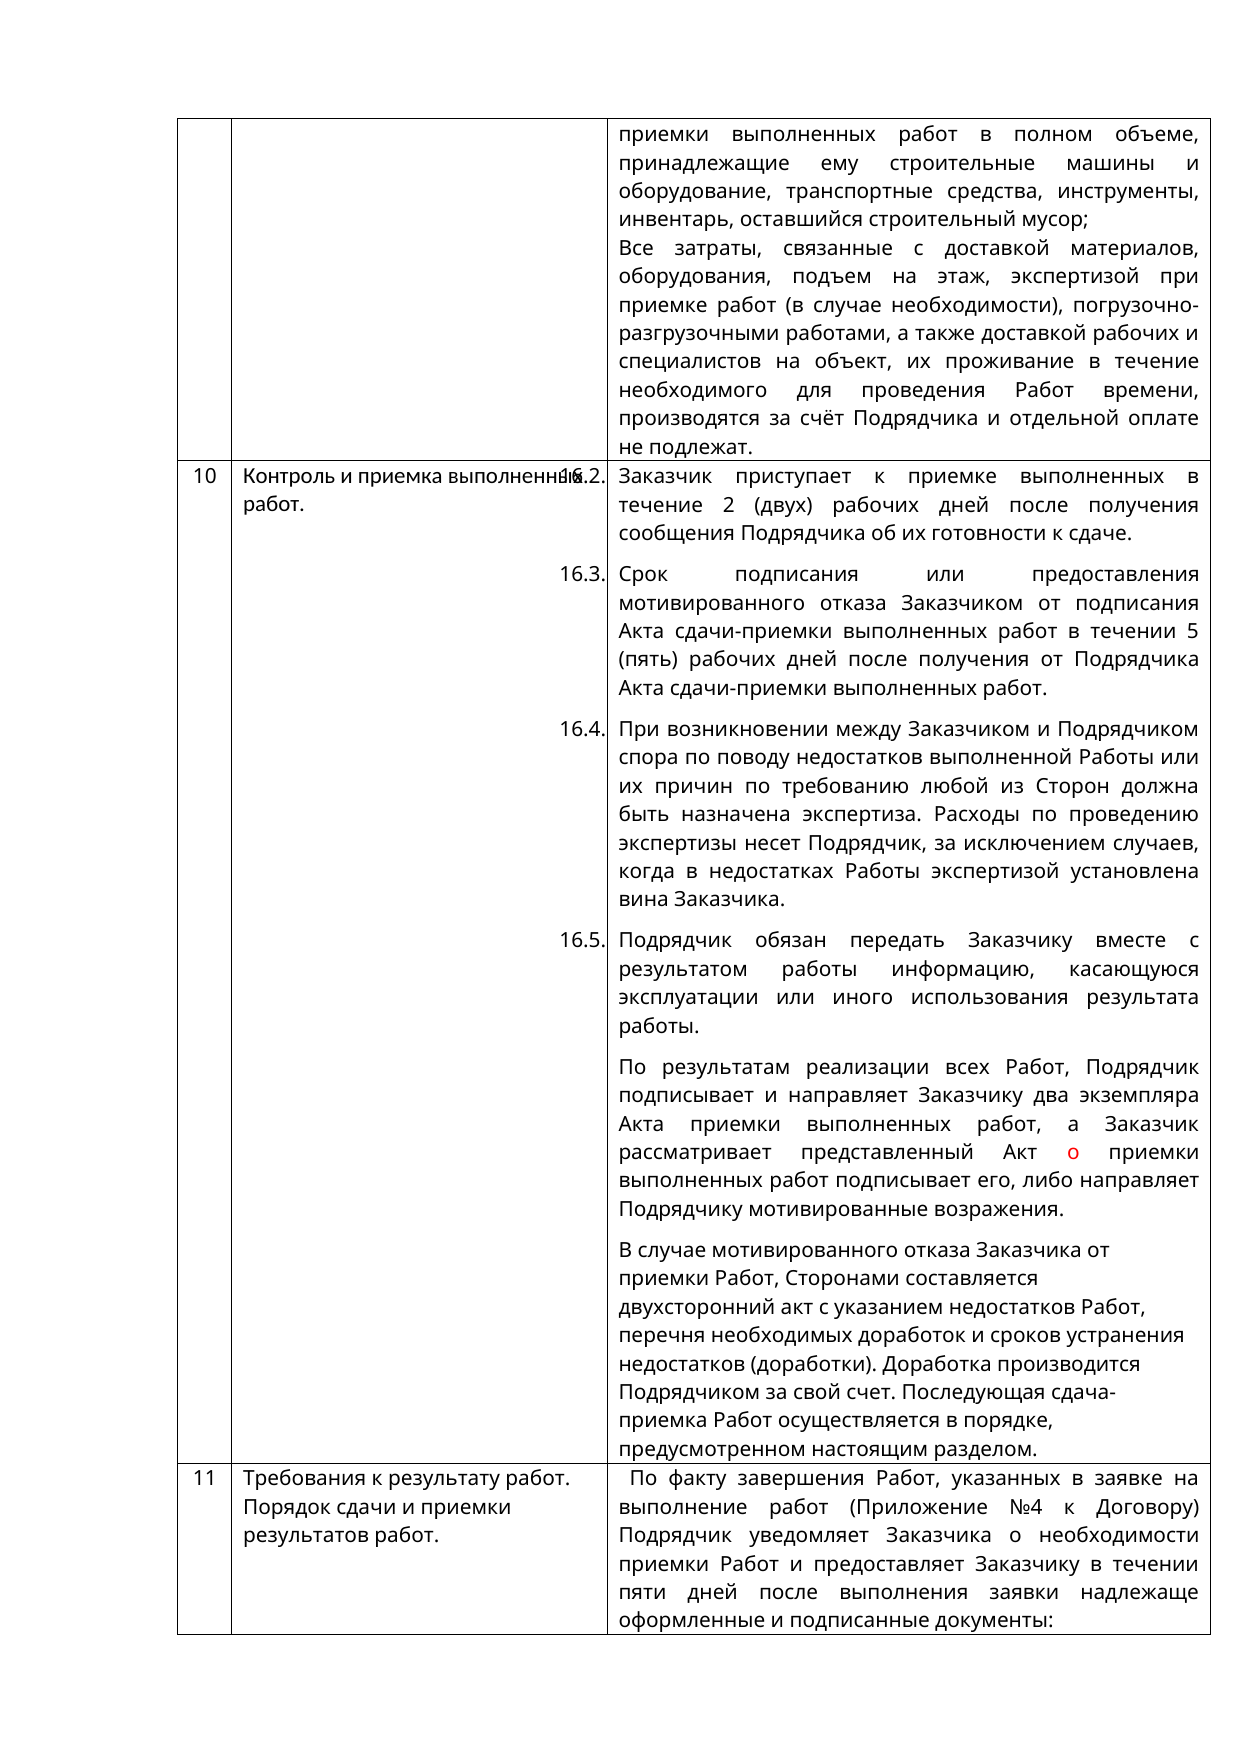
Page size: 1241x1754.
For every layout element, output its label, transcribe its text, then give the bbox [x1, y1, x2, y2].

table_cell 10 [178, 461, 231, 1462]
table_cell 9 [178, 119, 231, 460]
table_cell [608, 1464, 1210, 1634]
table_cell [232, 1464, 607, 1634]
table_cell Контроль и приемка выполненных работ. [232, 461, 607, 1462]
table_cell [608, 119, 1210, 460]
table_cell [232, 119, 607, 460]
table_cell Заказчик приступает к приемке выполненных в течение 2 (двух) рабочих дней после получения сообщения Подрядчика об их готовности к сдаче. Срок подписания или предоставления мотивированного отказа Заказчиком от подписания Акта сдачи-приемки выполненных работ в течении 5 (пять) рабочих дней после получения от Подрядчика Акта сдачи-приемки выполненных работ. При возникновении между Заказчиком и Подрядчиком спора по поводу недостатков выполненной Работы или их причин по требованию любой из Сторон должна быть назначена экспертиза. Расходы по проведению экспертизы несет Подрядчик, за исключением случаев, когда в недостатках Работы экспертизой установлена вина Заказчика. Подрядчик обязан передать Заказчику вместе с результатом работы информацию, касающуюся эксплуатации или иного использования результата работы. По результатам реализации всех Работ, Подрядчик подписывает и направляет Заказчику два экземпляра Акта приемки выполненных работ, а Заказчик рассматривает представленный Акт о приемки выполненных работ подписывает его, либо направляет Подрядчику мотивированные возражения. В случае мотивированного отказа Заказчика от приемки Работ, Сторонами составляется двухсторонний акт с указанием недостатков Работ, перечня необходимых доработок и сроков устранения недостатков (доработки). Доработка производится Подрядчиком за свой счет. Последующая сдача-приемка Работ осуществляется в порядке, предусмотренном настоящим разделом. [608, 461, 1210, 1462]
table_cell 11 [178, 1464, 231, 1634]
